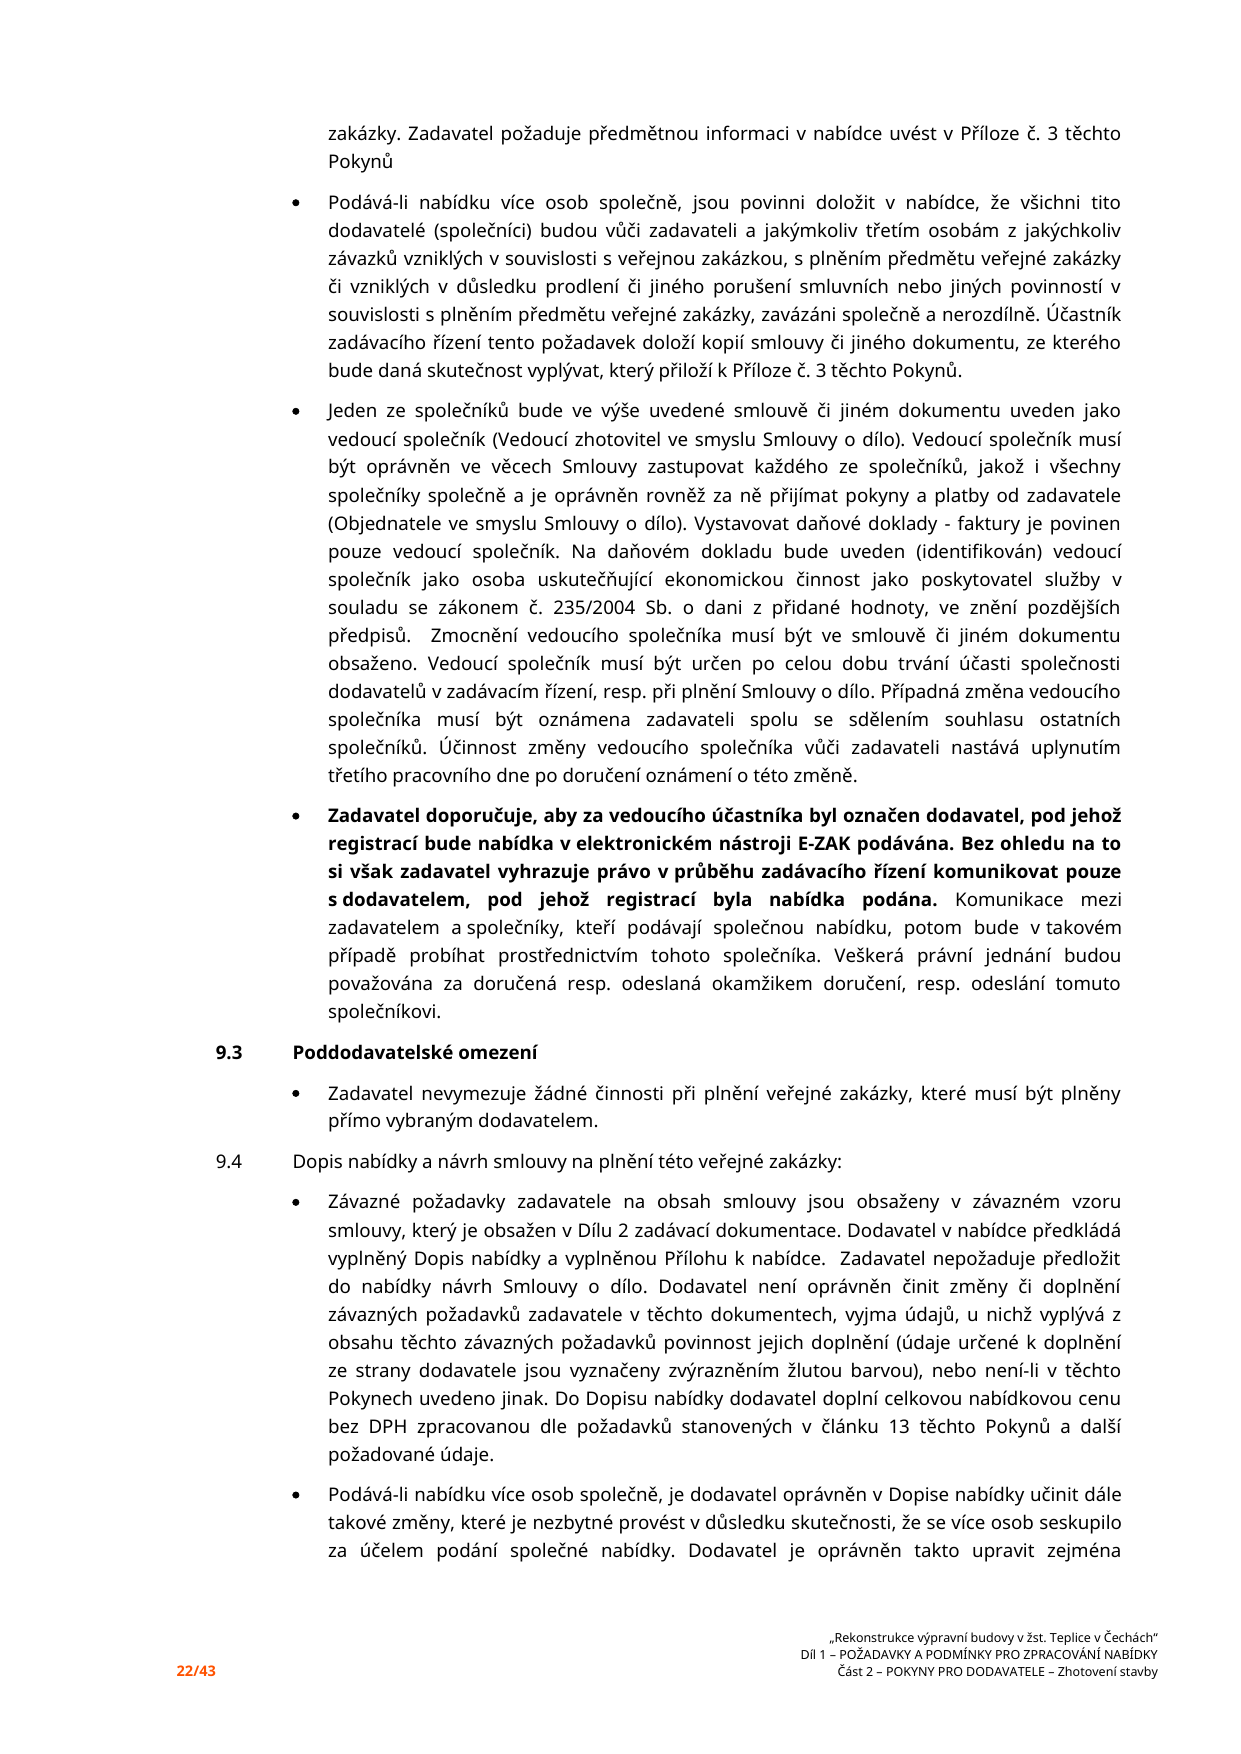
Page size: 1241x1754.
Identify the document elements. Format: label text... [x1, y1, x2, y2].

text Zadavatel nevymezuje žádné činnosti při plnění veřejné zakázky, které musí být plněny přímo vybraným dodavatelem. [292, 1080, 1122, 1133]
text Závazné požadavky zadavatele na obsah smlouvy jsou obsaženy v závazném vzoru smlouvy, který je obsažen v Dílu 2 zadávací dokumentace. Dodavatel v nabídce předkládá vyplněný Dopis nabídky a vyplněnou Přílohu k nabídce. Zadavatel nepožaduje předložit do nabídky návrh Smlouvy o dílo. Dodavatel není oprávněn činit změny či doplnění závazných požadavků zadavatele v těchto dokumentech, vyjma údajů, u nichž vyplývá z obsahu těchto závazných požadavků povinnost jejich doplnění (údaje určené k doplnění ze strany dodavatele jsou vyznačeny zvýrazněním žlutou barvou), nebo není-li v těchto Pokynech uvedeno jinak. Do Dopisu nabídky dodavatel doplní celkovou nabídkovou cenu bez DPH zpracovanou dle požadavků stanovených v článku 13 těchto Pokynů a další požadované údaje. [292, 1189, 1122, 1467]
text Poddodavatelské omezení [216, 1039, 1122, 1065]
text Zadavatel doporučuje, aby za vedoucího účastníka byl označen dodavatel, pod jehož registrací bude nabídka v elektronickém nástroji E-ZAK podávána. Bez ohledu na to si však zadavatel vyhrazuje právo v průběhu zadávacího řízení komunikovat pouze s dodavatelem, pod jehož registrací byla nabídka podána. Komunikace mezi zadavatelem a společníky, kteří podávají společnou nabídku, potom bude v takovém případě probíhat prostřednictvím tohoto společníka. Veškerá právní jednání budou považována za doručená resp. odeslaná okamžikem doručení, resp. odeslání tomuto společníkovi. [292, 803, 1122, 1024]
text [292, 1482, 1122, 1563]
text Podává-li nabídku více osob společně, jsou povinni doložit v nabídce, že všichni tito dodavatelé (společníci) budou vůči zadavateli a jakýmkoliv třetím osobám z jakýchkoliv závazků vzniklých v souvislosti s veřejnou zakázkou, s plněním předmětu veřejné zakázky či vzniklých v důsledku prodlení či jiného porušení smluvních nebo jiných povinností v souvislosti s plněním předmětu veřejné zakázky, zavázáni společně a nerozdílně. Účastník zadávacího řízení tento požadavek doloží kopií smlouvy či jiného dokumentu, ze kterého bude daná skutečnost vyplývat, který přiloží k Příloze č. 3 těchto Pokynů. [292, 189, 1122, 383]
text Jeden ze společníků bude ve výše uvedené smlouvě či jiném dokumentu uveden jako vedoucí společník (Vedoucí zhotovitel ve smyslu Smlouvy o dílo). Vedoucí společník musí být oprávněn ve věcech Smlouvy zastupovat každého ze společníků, jakož i všechny společníky společně a je oprávněn rovněž za ně přijímat pokyny a platby od zadavatele (Objednatele ve smyslu Smlouvy o dílo). Vystavovat daňové doklady - faktury je povinen pouze vedoucí společník. Na daňovém dokladu bude uveden (identifikován) vedoucí společník jako osoba uskutečňující ekonomickou činnost jako poskytovatel služby v souladu se zákonem č. 235/2004 Sb. o dani z přidané hodnoty, ve znění pozdějších předpisů. Zmocnění vedoucího společníka musí být ve smlouvě či jiném dokumentu obsaženo. Vedoucí společník musí být určen po celou dobu trvání účasti společnosti dodavatelů v zadávacím řízení, resp. při plnění Smlouvy o dílo. Případná změna vedoucího společníka musí být oznámena zadavateli spolu se sdělením souhlasu ostatních společníků. Účinnost změny vedoucího společníka vůči zadavateli nastává uplynutím třetího pracovního dne po doručení oznámení o této změně. [292, 398, 1122, 788]
text Dopis nabídky a návrh smlouvy na plnění této veřejné zakázky: [216, 1148, 1122, 1174]
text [292, 121, 1122, 174]
